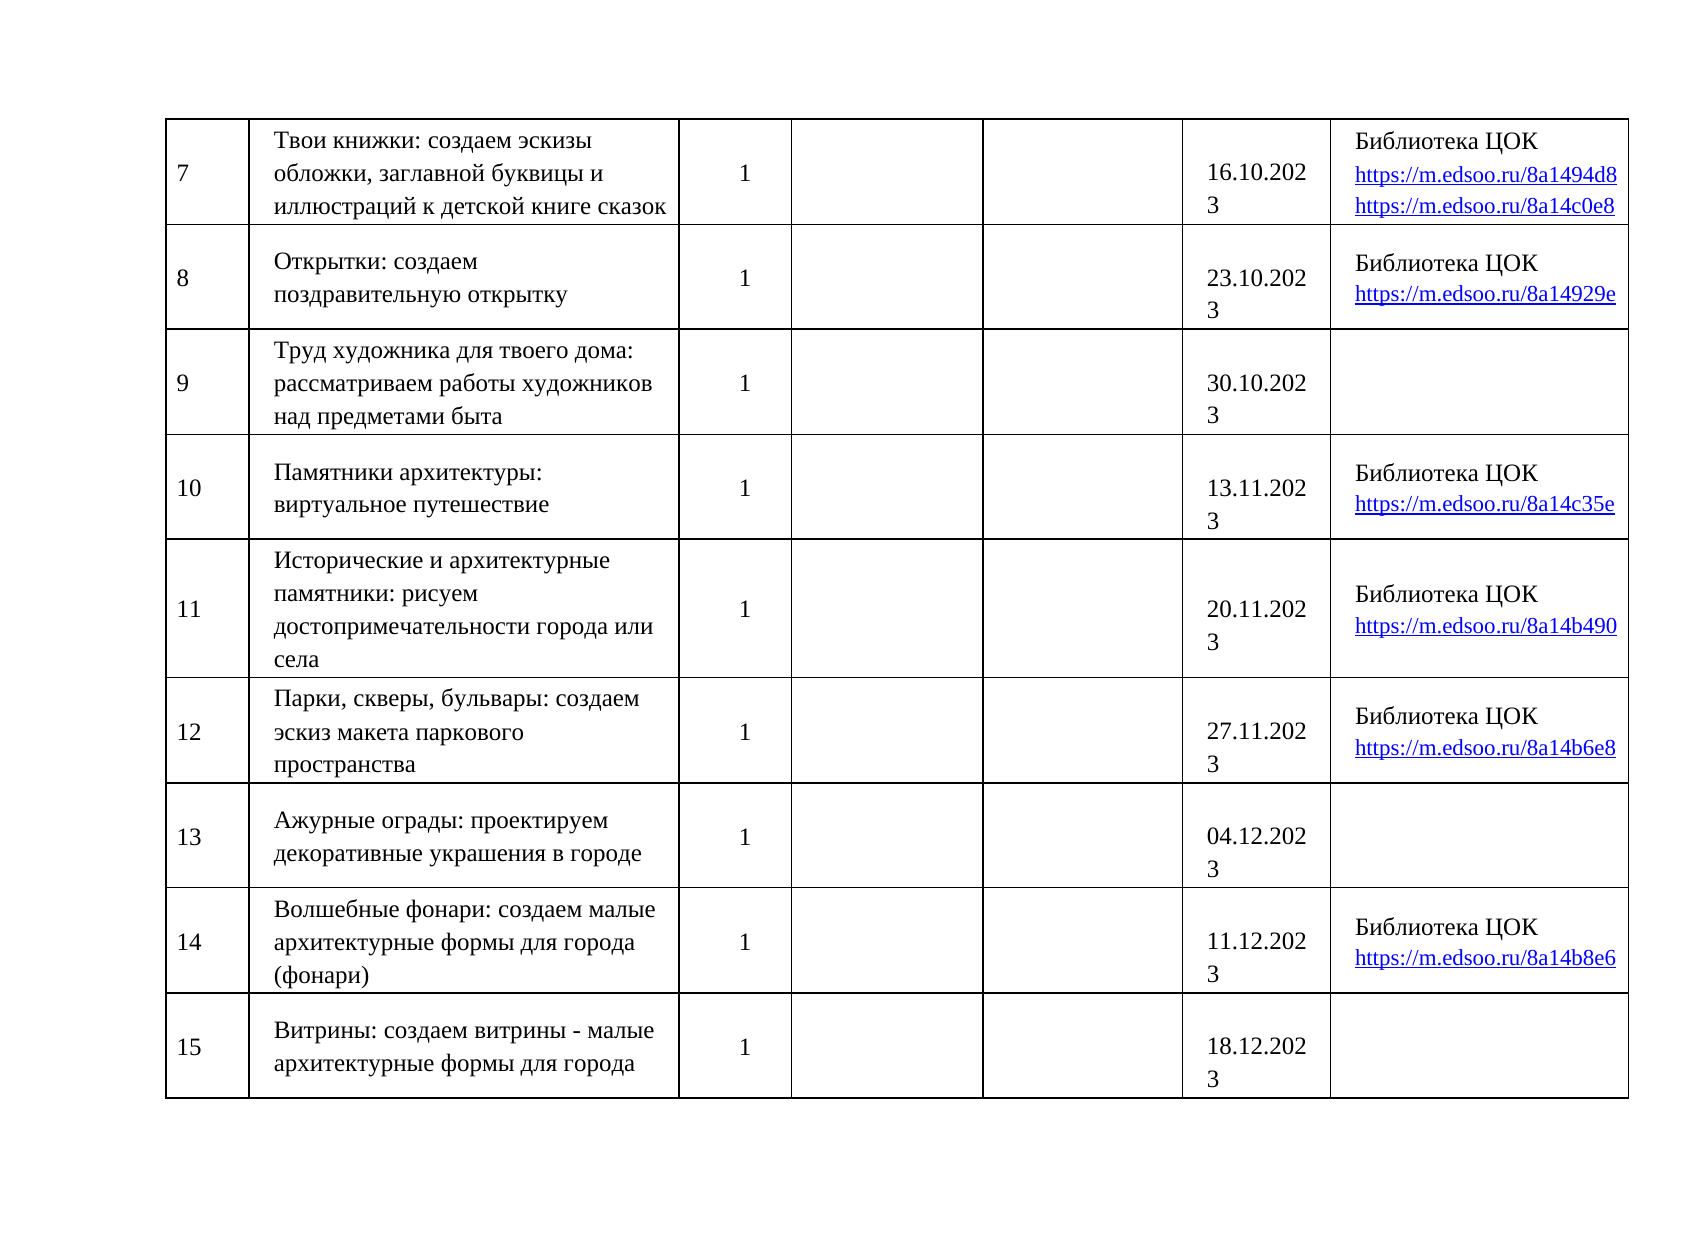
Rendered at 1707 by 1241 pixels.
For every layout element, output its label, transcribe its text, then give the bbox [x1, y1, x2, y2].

table_cell [792, 994, 982, 1097]
table_cell Исторические и архитектурные памятники: рисуем достопримечательности города или села [250, 540, 678, 677]
table_cell Волшебные фонари: создаем малые архитектурные формы для города (фонари) [250, 888, 678, 992]
table_cell 1 [680, 784, 791, 887]
table_cell [984, 888, 1182, 992]
table_cell 12 [167, 678, 248, 782]
table_cell [792, 888, 982, 992]
table_cell 1 [680, 225, 791, 328]
table_cell [984, 678, 1182, 782]
table_cell 13 [167, 784, 248, 887]
table_cell Парки, скверы, бульвары: создаем эскиз макета паркового пространства [250, 678, 678, 782]
table_cell 04.12.2023 [1183, 784, 1330, 887]
table_cell Библиотека ЦОК https://m.edsoo.ru/8a14b490 [1331, 540, 1628, 677]
table_cell [984, 784, 1182, 887]
table_cell 13.11.2023 [1183, 435, 1330, 538]
table_cell 1 [680, 330, 791, 434]
table_cell [984, 330, 1182, 434]
table_cell 11.12.2023 [1183, 888, 1330, 992]
table_cell [984, 435, 1182, 538]
table_cell 10 [167, 435, 248, 538]
table_cell 8 [167, 225, 248, 328]
table_cell 14 [167, 888, 248, 992]
table_cell [792, 540, 982, 677]
table_cell Открытки: создаем поздравительную открытку [250, 225, 678, 328]
table_cell Библиотека ЦОК https://m.edsoo.ru/8a14929e [1331, 225, 1628, 328]
table_cell 9 [167, 330, 248, 434]
table_cell Витрины: создаем витрины - малые архитектурные формы для города [250, 994, 678, 1097]
table_cell 23.10.2023 [1183, 225, 1330, 328]
table_cell 16.10.2023 [1183, 120, 1330, 223]
table_cell 18.12.2023 [1183, 994, 1330, 1097]
table_cell [984, 225, 1182, 328]
table_cell [792, 120, 982, 223]
table_cell 15 [167, 994, 248, 1097]
table_cell [984, 540, 1182, 677]
table_cell Ажурные ограды: проектируем декоративные украшения в городе [250, 784, 678, 887]
table_cell 7 [167, 120, 248, 223]
table_cell [792, 678, 982, 782]
table_cell Библиотека ЦОК https://m.edsoo.ru/8a14b6e8 [1331, 678, 1628, 782]
table_cell 27.11.2023 [1183, 678, 1330, 782]
table_cell [1331, 994, 1628, 1097]
table_cell Библиотека ЦОК https://m.edsoo.ru/8a14c35e [1331, 435, 1628, 538]
table_cell 1 [680, 120, 791, 223]
table_cell Библиотека ЦОК https://m.edsoo.ru/8a14b8e6 [1331, 888, 1628, 992]
table_cell [984, 994, 1182, 1097]
table_cell 1 [680, 888, 791, 992]
table_cell Библиотека ЦОК https://m.edsoo.ru/8a1494d8 https://m.edsoo.ru/8a14c0e8 [1331, 120, 1628, 223]
table_cell [792, 225, 982, 328]
table_cell [984, 120, 1182, 223]
table_cell [792, 784, 982, 887]
table_cell Твои книжки: создаем эскизы обложки, заглавной буквицы и иллюстраций к детской книге сказок [250, 120, 678, 223]
table_cell 1 [680, 678, 791, 782]
table_cell Памятники архитектуры: виртуальное путешествие [250, 435, 678, 538]
table_cell 20.11.2023 [1183, 540, 1330, 677]
table_cell 1 [680, 540, 791, 677]
table_cell [1331, 784, 1628, 887]
table_cell 30.10.2023 [1183, 330, 1330, 434]
table_cell 1 [680, 435, 791, 538]
table_cell Труд художника для твоего дома: рассматриваем работы художников над предметами быта [250, 330, 678, 434]
table_cell [792, 330, 982, 434]
table_cell 1 [680, 994, 791, 1097]
table_cell 11 [167, 540, 248, 677]
table_cell [792, 435, 982, 538]
table_cell [1331, 330, 1628, 434]
